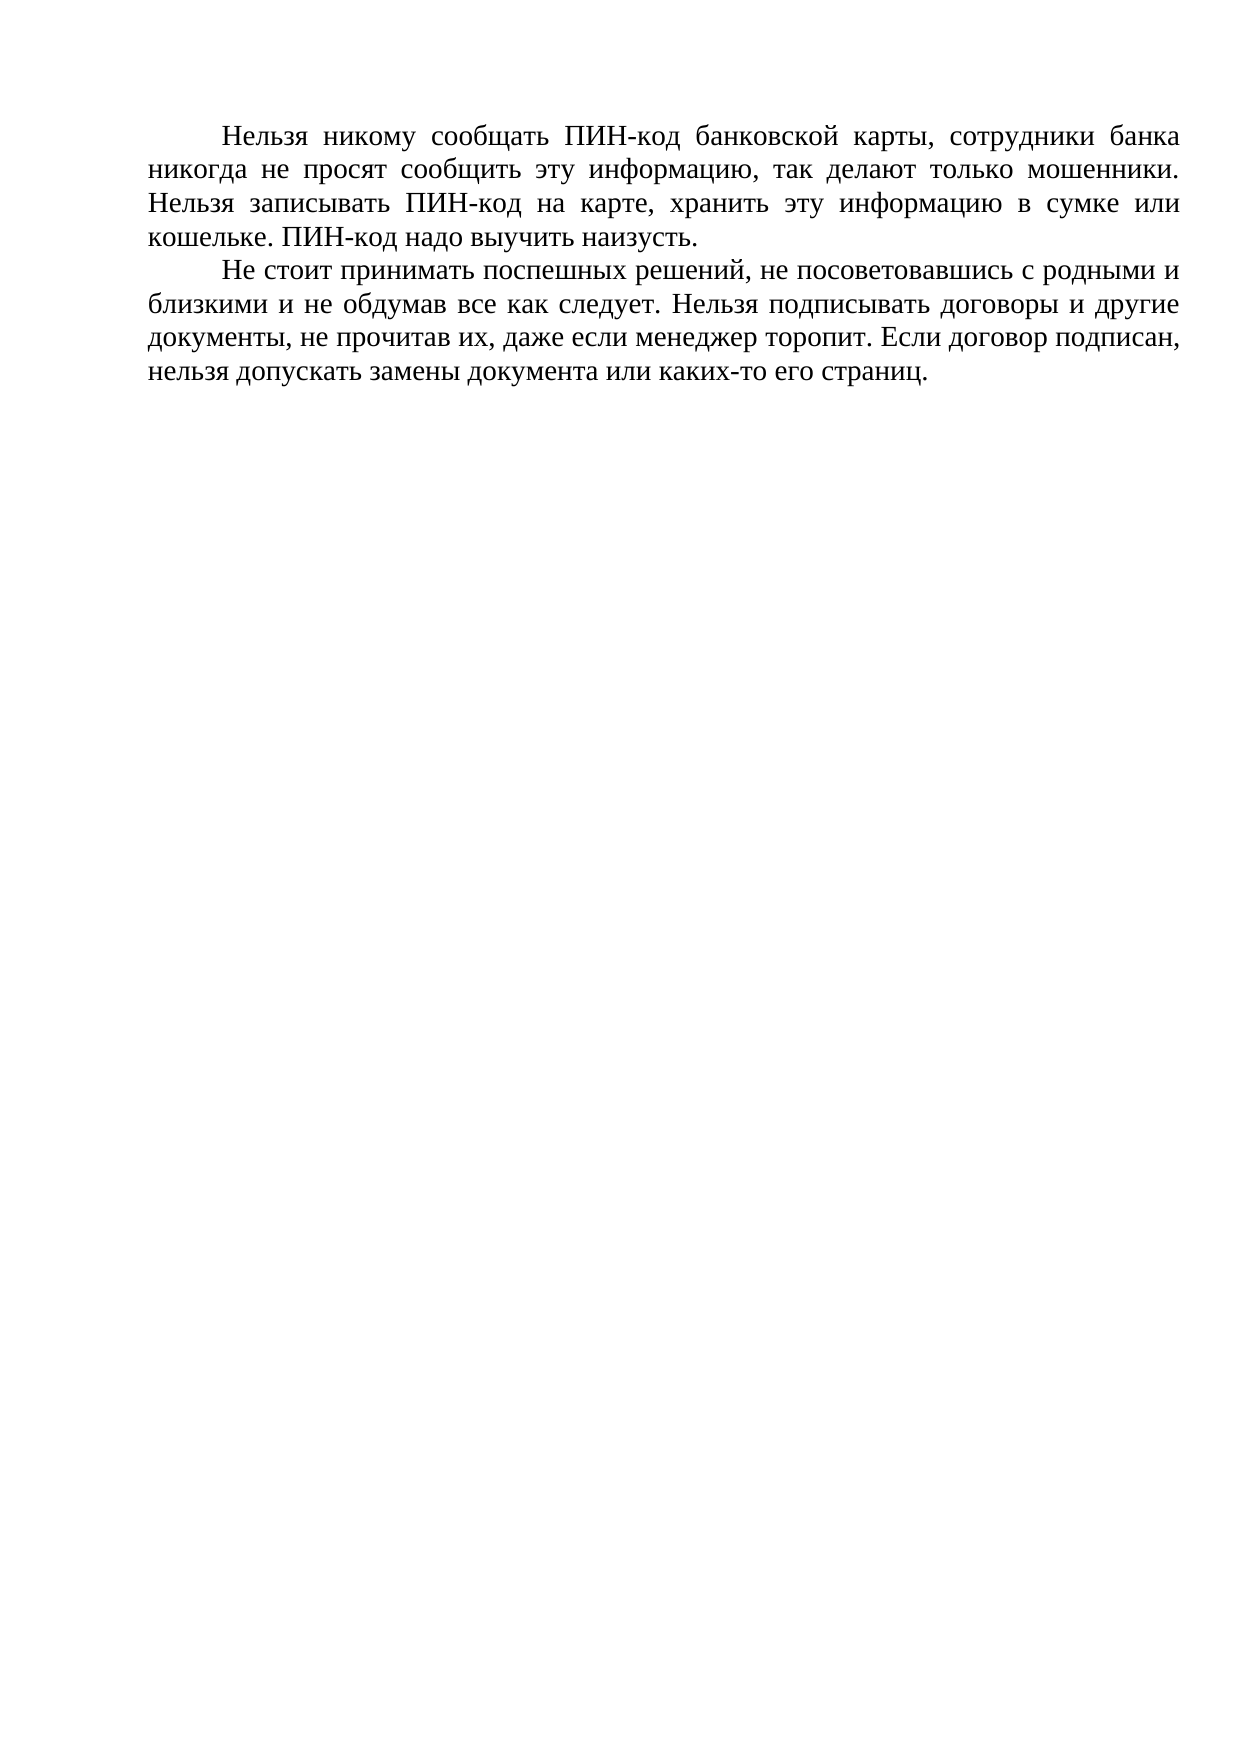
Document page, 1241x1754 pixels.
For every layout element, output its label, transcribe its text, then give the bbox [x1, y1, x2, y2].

text Не стоит принимать поспешных решений, не посоветовавшись с родными и близкими и не обдумав все как следует. Нельзя подписывать договоры и другие документы, не прочитав их, даже если менеджер торопит. Если договор подписан, нельзя допускать замены документа или каких-то его страниц. [148, 252, 1181, 386]
text Нельзя никому сообщать ПИН-код банковской карты, сотрудники банка никогда не просят сообщить эту информацию, так делают только мошенники. Нельзя записывать ПИН-код на карте, хранить эту информацию в сумке или кошельке. ПИН-код надо выучить наизусть. [148, 118, 1181, 252]
